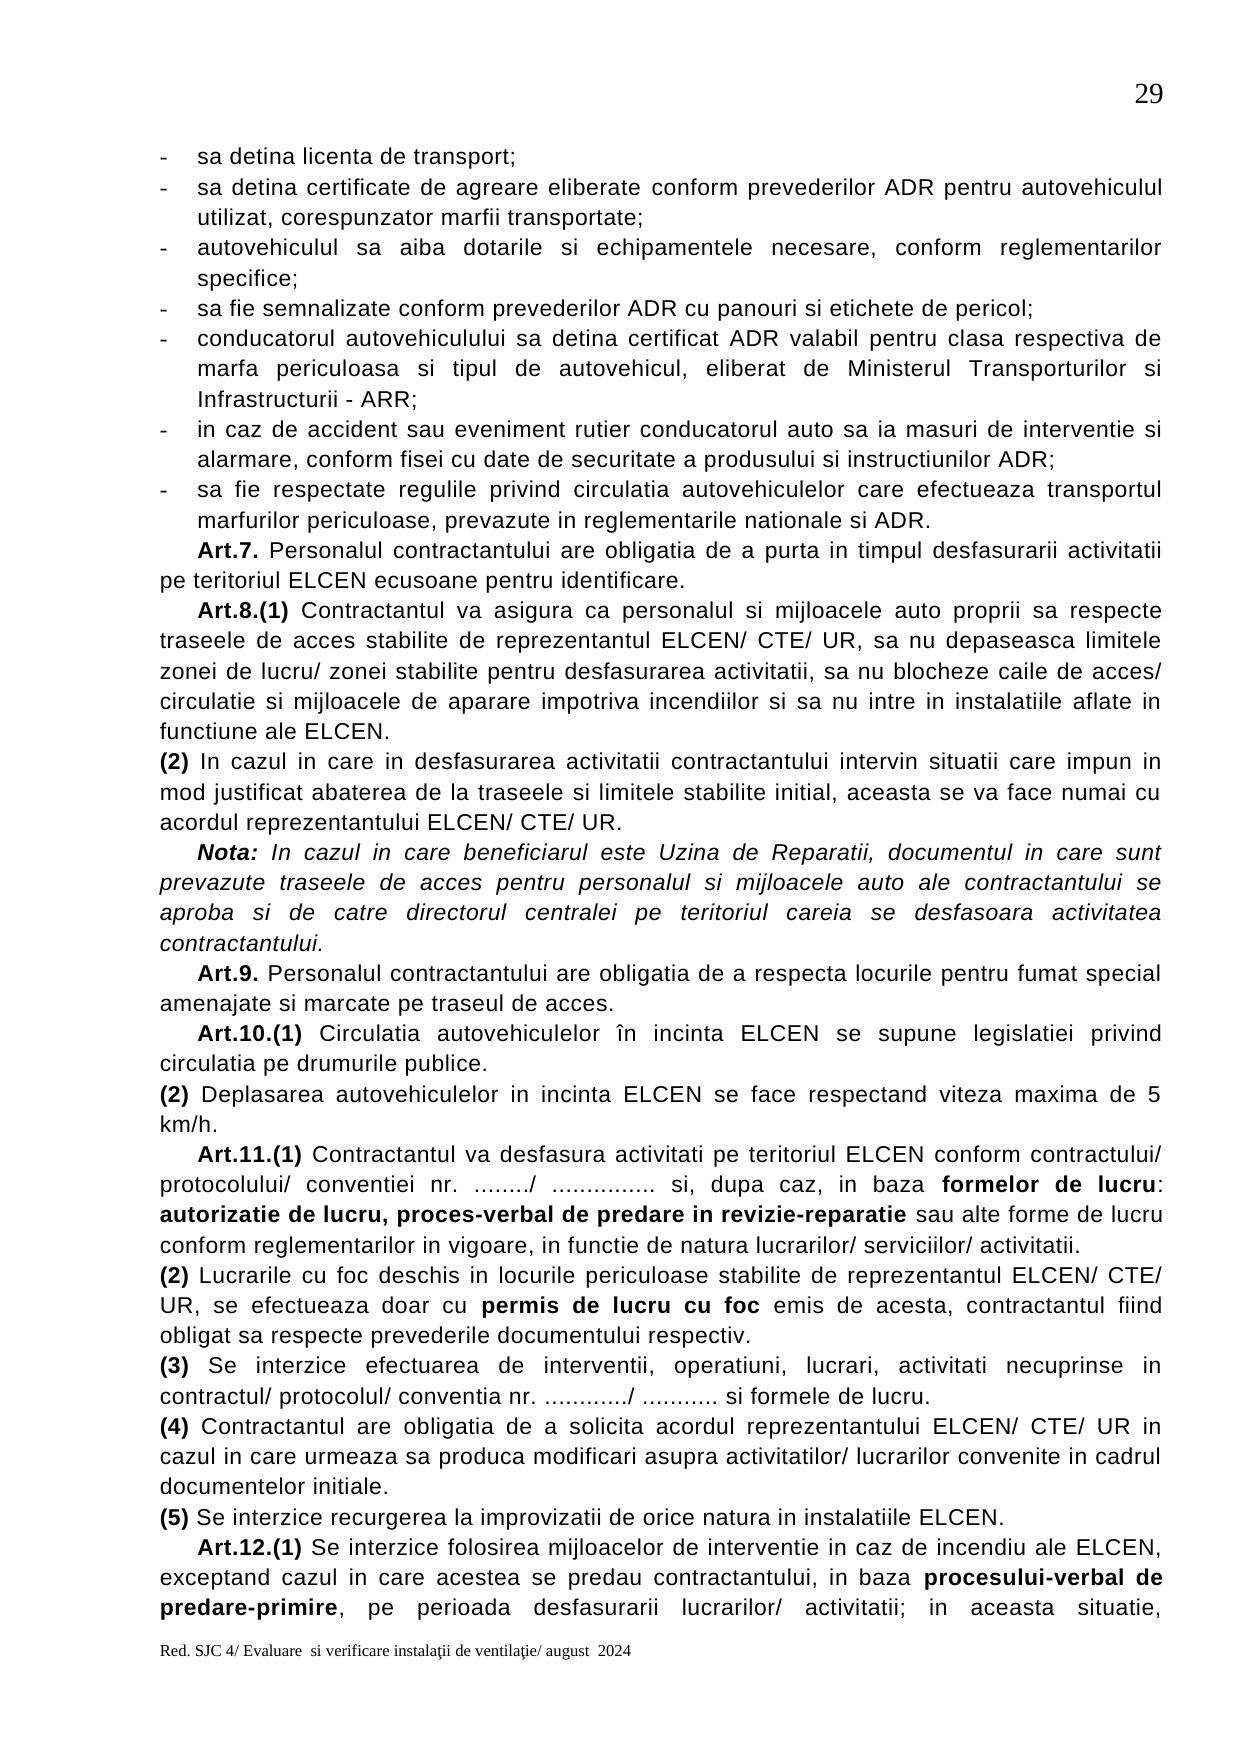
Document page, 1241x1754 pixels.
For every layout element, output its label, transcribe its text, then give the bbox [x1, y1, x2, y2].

text (2) In cazul in care in desfasurarea activitatii contractantului intervin situatii care impun in mod justificat abaterea de la traseele si limitele stabilite initial, aceasta se va face numai cu acordul reprezentantului ELCEN/ CTE/ UR. [159, 748, 1163, 835]
text Art.11.(1) Contractantul va desfasura activitati pe teritoriul ELCEN conform contractului/ protocolului/ conventiei nr. ......../ ............... si, dupa caz, in baza formelor de lucru: autorizatie de lucru, proces-verbal de predare in revizie-reparatie sau alte forme de lucru conform reglementarilor in vigoare, in functie de natura lucrarilor/ serviciilor/ activitatii. [159, 1141, 1163, 1258]
text Art.9. Personalul contractantului are obligatia de a respecta locurile pentru fumat special amenajate si marcate pe traseul de acces. [159, 960, 1163, 1016]
text Art.8.(1) Contractantul va asigura ca personalul si mijloacele auto proprii sa respecte traseele de acces stabilite de reprezentantul ELCEN/ CTE/ UR, sa nu depaseasca limitele zonei de lucru/ zonei stabilite pentru desfasurarea activitatii, sa nu blocheze caile de acces/ circulatie si mijloacele de aparare impotriva incendiilor si sa nu intre in instalatiile aflate in functiune ale ELCEN. [159, 597, 1163, 744]
list conducatorul autovehiculului sa detina certificat ADR valabil pentru clasa respectiva de marfa periculoasa si tipul de autovehicul, eliberat de Ministerul Transporturilor si Infrastructurii - ARR; [159, 325, 1163, 412]
text (3) Se interzice efectuarea de interventii, operatiuni, lucrari, activitati necuprinse in contractul/ protocolul/ conventia nr. ............/ ........... si formele de lucru. [159, 1352, 1163, 1409]
list in caz de accident sau eveniment rutier conducatorul auto sa ia masuri de interventie si alarmare, conform fisei cu date de securitate a produsului si instructiunilor ADR; [159, 416, 1163, 472]
list autovehiculul sa aiba dotarile si echipamentele necesare, conform reglementarilor specifice; [159, 234, 1163, 291]
text (5) Se interzice recurgerea la improvizatii de orice natura in instalatiile ELCEN. [159, 1503, 1163, 1530]
text (2) Lucrarile cu foc deschis in locurile periculoase stabilite de reprezentantul ELCEN/ CTE/ UR, se efectueaza doar cu permis de lucru cu foc emis de acesta, contractantul fiind obligat sa respecte prevederile documentului respectiv. [159, 1262, 1163, 1349]
text (2) Deplasarea autovehiculelor in incinta ELCEN se face respectand viteza maxima de 5 km/h. [159, 1081, 1163, 1137]
list sa detina certificate de agreare eliberate conform prevederilor ADR pentru autovehiculul utilizat, corespunzator marfii transportate; [159, 174, 1163, 230]
text Art.7. Personalul contractantului are obligatia de a purta in timpul desfasurarii activitatii pe teritoriul ELCEN ecusoane pentru identificare. [159, 537, 1163, 593]
text (4) Contractantul are obligatia de a solicita acordul reprezentantului ELCEN/ CTE/ UR in cazul in care urmeaza sa produca modificari asupra activitatilor/ lucrarilor convenite in cadrul documentelor initiale. [159, 1413, 1163, 1500]
text Art.10.(1) Circulatia autovehiculelor în incinta ELCEN se supune legislatiei privind circulatia pe drumurile publice. [159, 1020, 1163, 1077]
list sa fie semnalizate conform prevederilor ADR cu panouri si etichete de pericol; [159, 295, 1163, 321]
text Nota: In cazul in care beneficiarul este Uzina de Reparatii, documentul in care sunt prevazute traseele de acces pentru personalul si mijloacele auto ale contractantului se aproba si de catre directorul centralei pe teritoriul careia se desfasoara activitatea contractantului. [159, 839, 1163, 956]
list sa detina licenta de transport; [159, 143, 1163, 170]
list sa fie respectate regulile privind circulatia autovehiculelor care efectueaza transportul marfurilor periculoase, prevazute in reglementarile nationale si ADR. [159, 476, 1163, 533]
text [159, 1534, 1163, 1621]
